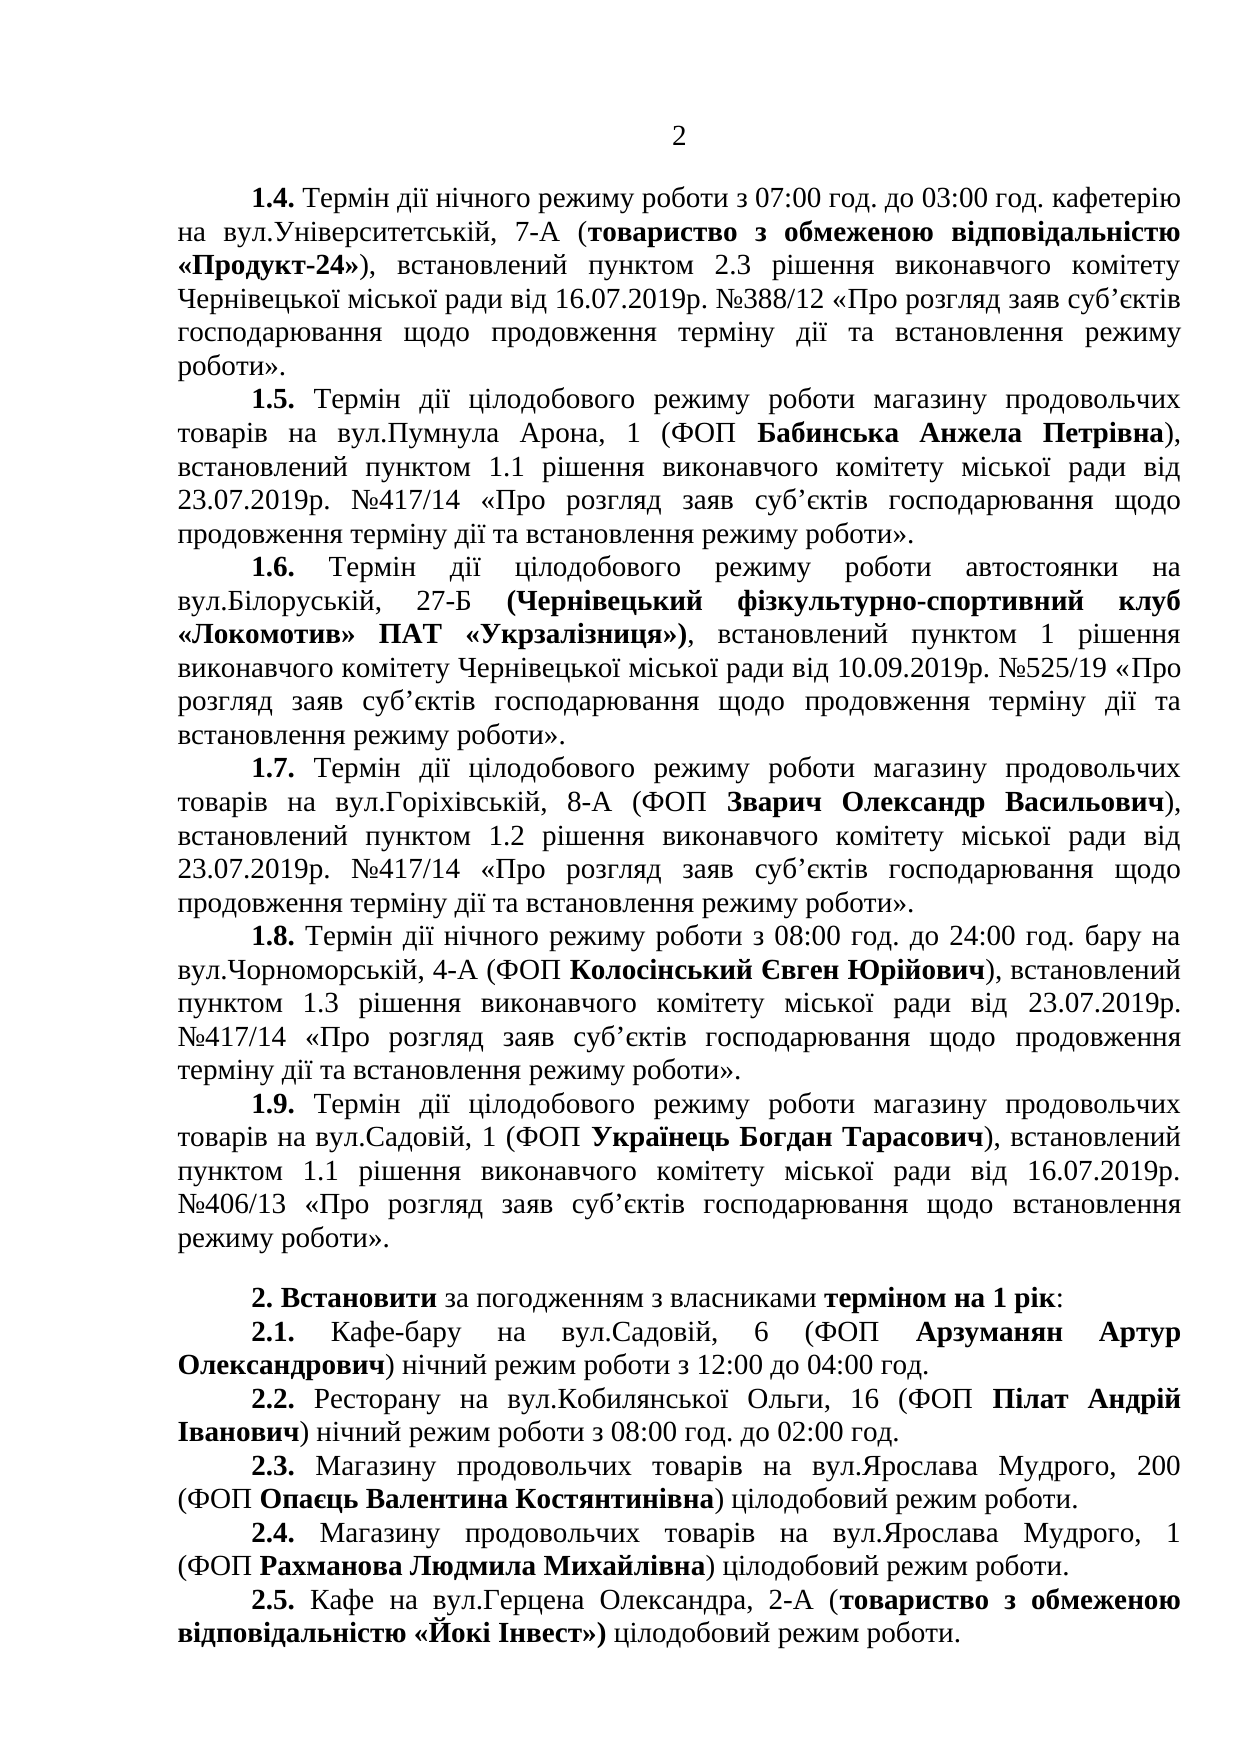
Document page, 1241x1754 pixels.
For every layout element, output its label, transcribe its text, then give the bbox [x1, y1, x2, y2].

list 1.8. Термін дії нічного режиму роботи з 08:00 год. до 24:00 год. бару на вул.Чорноморській, 4-А (ФОП Колосінський Євген Юрійович), встановлений пунктом 1.3 рішення виконавчого комітету міської ради від 23.07.2019р. №417/14 «Про розгляд заяв суб’єктів господарювання щодо продовження терміну дії та встановлення режиму роботи». [177, 918, 1181, 1086]
text 2.5. Кафе на вул.Герцена Олександра, 2-А (товариство з обмеженою відповідальністю «Йокі Інвест») цілодобовий режим роботи. [177, 1582, 1181, 1649]
list 1.5. Термін дії цілодобового режиму роботи магазину продовольчих товарів на вул.Пумнула Арона, 1 (ФОП Бабинська Анжела Петрівна), встановлений пунктом 1.1 рішення виконавчого комітету міської ради від 23.07.2019р. №417/14 «Про розгляд заяв суб’єктів господарювання щодо продовження терміну дії та встановлення режиму роботи». [177, 382, 1181, 549]
list Встановити за погодженням з власниками терміном на 1 рік: [251, 1280, 1181, 1314]
list 1.7. Термін дії цілодобового режиму роботи магазину продовольчих товарів на вул.Горіхівській, 8-А (ФОП Зварич Олександр Васильович), встановлений пунктом 1.2 рішення виконавчого комітету міської ради від 23.07.2019р. №417/14 «Про розгляд заяв суб’єктів господарювання щодо продовження терміну дії та встановлення режиму роботи». [177, 751, 1181, 918]
text 2.1. Кафе-бару на вул.Садовій, 6 (ФОП Арзуманян Артур Олександрович) нічний режим роботи з 12:00 до 04:00 год. [177, 1314, 1181, 1381]
text 2.3. Магазину продовольчих товарів на вул.Ярослава Мудрого, 200 (ФОП Опаєць Валентина Костянтинівна) цілодобовий режим роботи. [177, 1448, 1181, 1515]
text 1.6. Термін дії цілодобового режиму роботи автостоянки на вул.Білоруській, 27-Б (Чернівецький фізкультурно-спортивний клуб «Локомотив» ПАТ «Укрзалізниця»), встановлений пунктом 1 рішення виконавчого комітету Чернівецької міської ради від 10.09.2019р. №525/19 «Про розгляд заяв суб’єктів господарювання щодо продовження терміну дії та встановлення режиму роботи». [177, 549, 1181, 751]
list 1.4. Термін дії нічного режиму роботи з 07:00 год. до 03:00 год. кафетерію на вул.Університетській, 7-А (товариство з обмеженою відповідальністю «Продукт-24»), встановлений пунктом 2.3 рішення виконавчого комітету Чернівецької міської ради від 16.07.2019р. №388/12 «Про розгляд заяв суб’єктів господарювання щодо продовження терміну дії та встановлення режиму роботи». [177, 180, 1181, 382]
text 2.2. Ресторану на вул.Кобилянської Ольги, 16 (ФОП Пілат Андрій Іванович) нічний режим роботи з 08:00 год. до 02:00 год. [177, 1381, 1181, 1448]
list 2 [177, 118, 1181, 152]
list 1.9. Термін дії цілодобового режиму роботи магазину продовольчих товарів на вул.Садовій, 1 (ФОП Українець Богдан Тарасович), встановлений пунктом 1.1 рішення виконавчого комітету міської ради від 16.07.2019р. №406/13 «Про розгляд заяв суб’єктів господарювання щодо встановлення режиму роботи». [177, 1086, 1181, 1254]
text 2.4. Магазину продовольчих товарів на вул.Ярослава Мудрого, 1 (ФОП Рахманова Людмила Михайлівна) цілодобовий режим роботи. [177, 1515, 1181, 1582]
